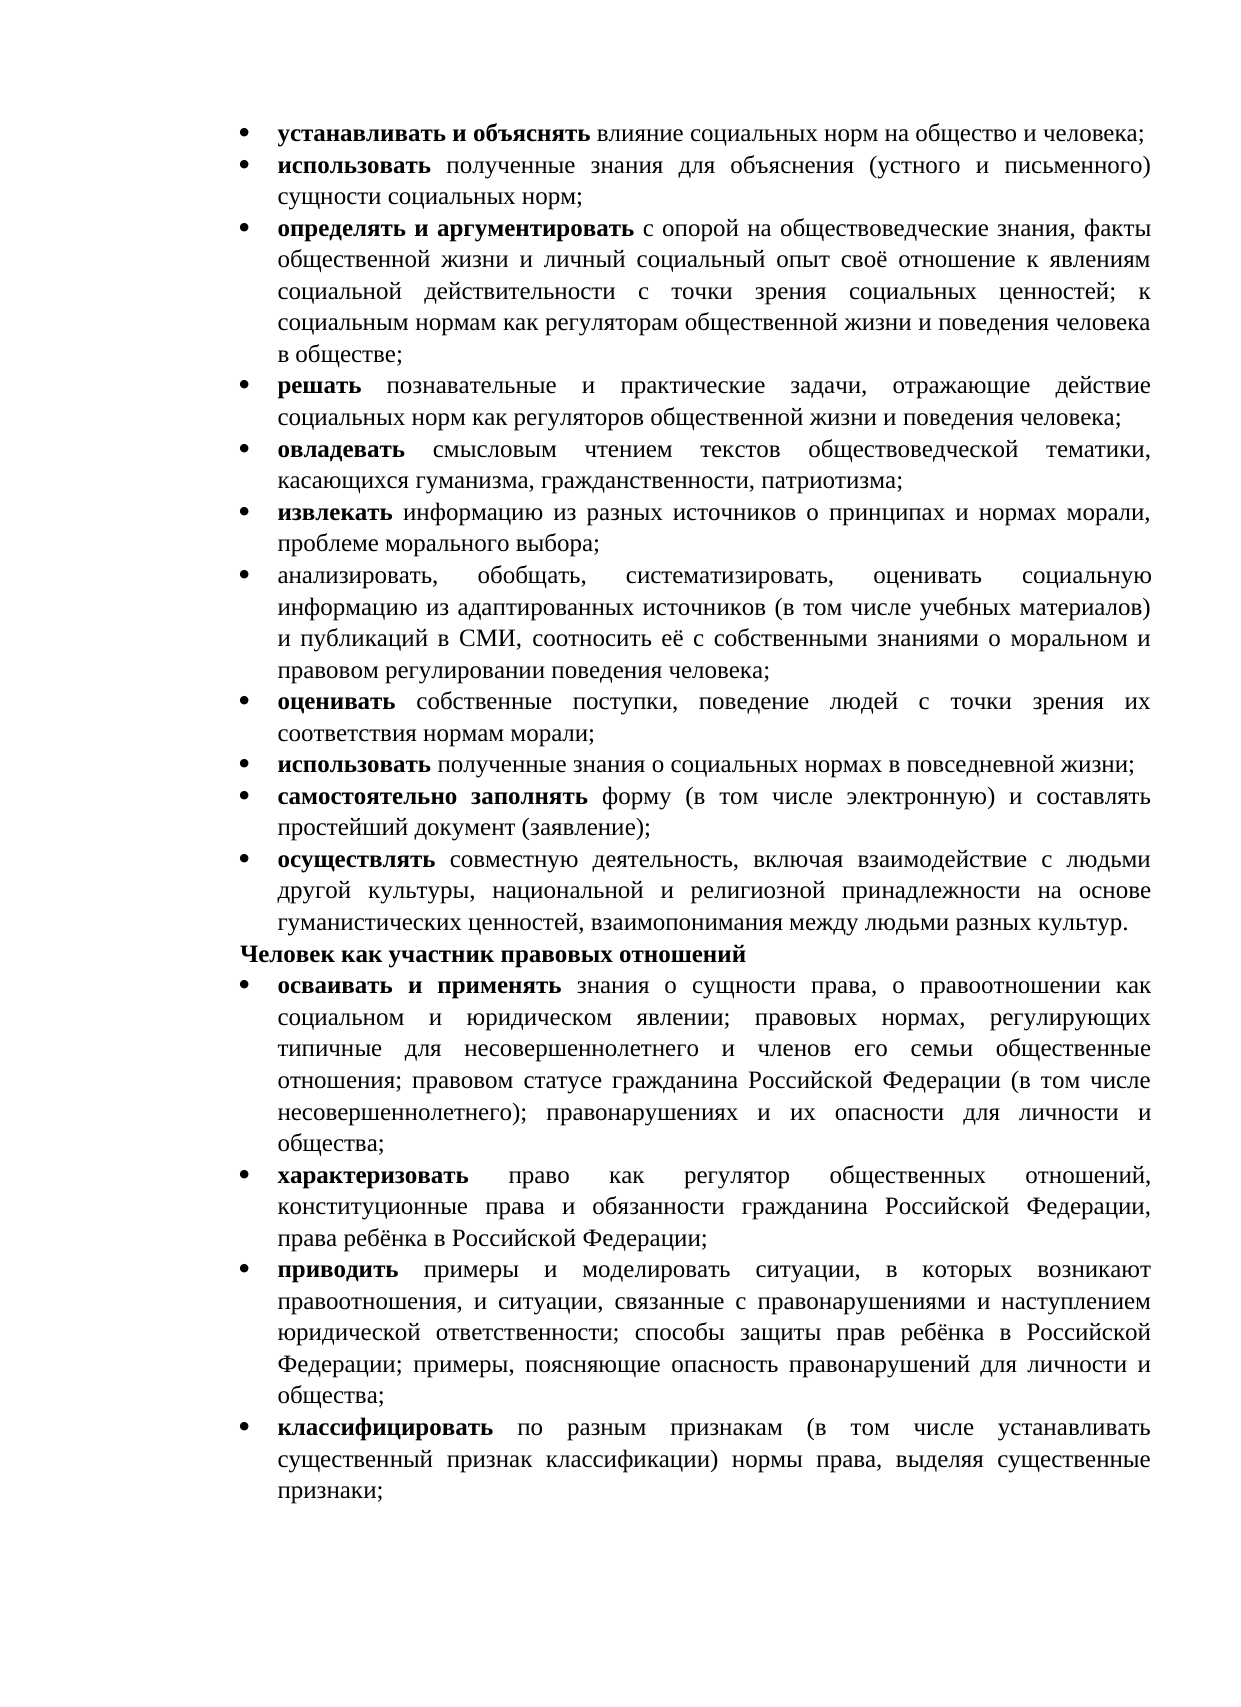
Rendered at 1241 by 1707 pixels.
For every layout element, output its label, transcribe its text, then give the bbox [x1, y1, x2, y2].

list использовать полученные знания для объяснения (устного и письменного) сущности социальных норм; [240, 150, 1152, 210]
list овладевать смысловым чтением текстов обществоведческой тематики, касающихся гуманизма, гражданственности, патриотизма; [240, 434, 1152, 494]
list устанавливать и объяснять влияние социальных норм на общество и человека; [240, 118, 1152, 147]
list извлекать информацию из разных источников о принципах и нормах морали, проблеме морального выбора; [240, 497, 1152, 557]
list характеризовать право как регулятор общественных отношений, конституционные права и обязанности гражданина Российской Федерации, права ребёнка в Российской Федерации; [240, 1160, 1152, 1252]
list классифицировать по разным признакам (в том числе устанавливать существенный признак классификации) нормы права, выделяя существенные признаки; [240, 1412, 1152, 1504]
text Человек как участник правовых отношений [177, 939, 1152, 967]
list осуществлять совместную деятельность, включая взаимодействие с людьми другой культуры, национальной и религиозной принадлежности на основе гуманистических ценностей, взаимопонимания между людьми разных культур. [240, 844, 1152, 936]
list использовать полученные знания о социальных нормах в повседневной жизни; [240, 749, 1152, 778]
list оценивать собственные поступки, поведение людей с точки зрения их соответствия нормам морали; [240, 686, 1152, 747]
list определять и аргументировать с опорой на обществоведческие знания, факты общественной жизни и личный социальный опыт своё отношение к явлениям социальной действительности с точки зрения социальных ценностей; к социальным нормам как регуляторам общественной жизни и поведения человека в обществе; [240, 213, 1152, 368]
list осваивать и применять знания о сущности права, о правоотношении как социальном и юридическом явлении; правовых нормах, регулирующих типичные для несовершеннолетнего и членов его семьи общественные отношения; правовом статусе гражданина Российской Федерации (в том числе несовершеннолетнего); правонарушениях и их опасности для личности и общества; [240, 970, 1152, 1157]
list решать познавательные и практические задачи, отражающие действие социальных норм как регуляторов общественной жизни и поведения человека; [240, 371, 1152, 431]
list анализировать, обобщать, систематизировать, оценивать ­социальную информацию из адаптированных источников (в том числе учебных материалов) и публикаций в СМИ, ­соотносить её с собственными знаниями о моральном и правовом регулировании поведения человека; [240, 560, 1152, 683]
list приводить примеры и моделировать ситуации, в которых возникают правоотношения, и ситуации, связанные с правонарушениями и наступлением юридической ответственности; способы защиты прав ребёнка в Российской Федерации; примеры, поясняющие опасность правонарушений для личности и общества; [240, 1254, 1152, 1409]
list самостоятельно заполнять форму (в том числе электронную) и составлять простейший документ (заявление); [240, 781, 1152, 841]
